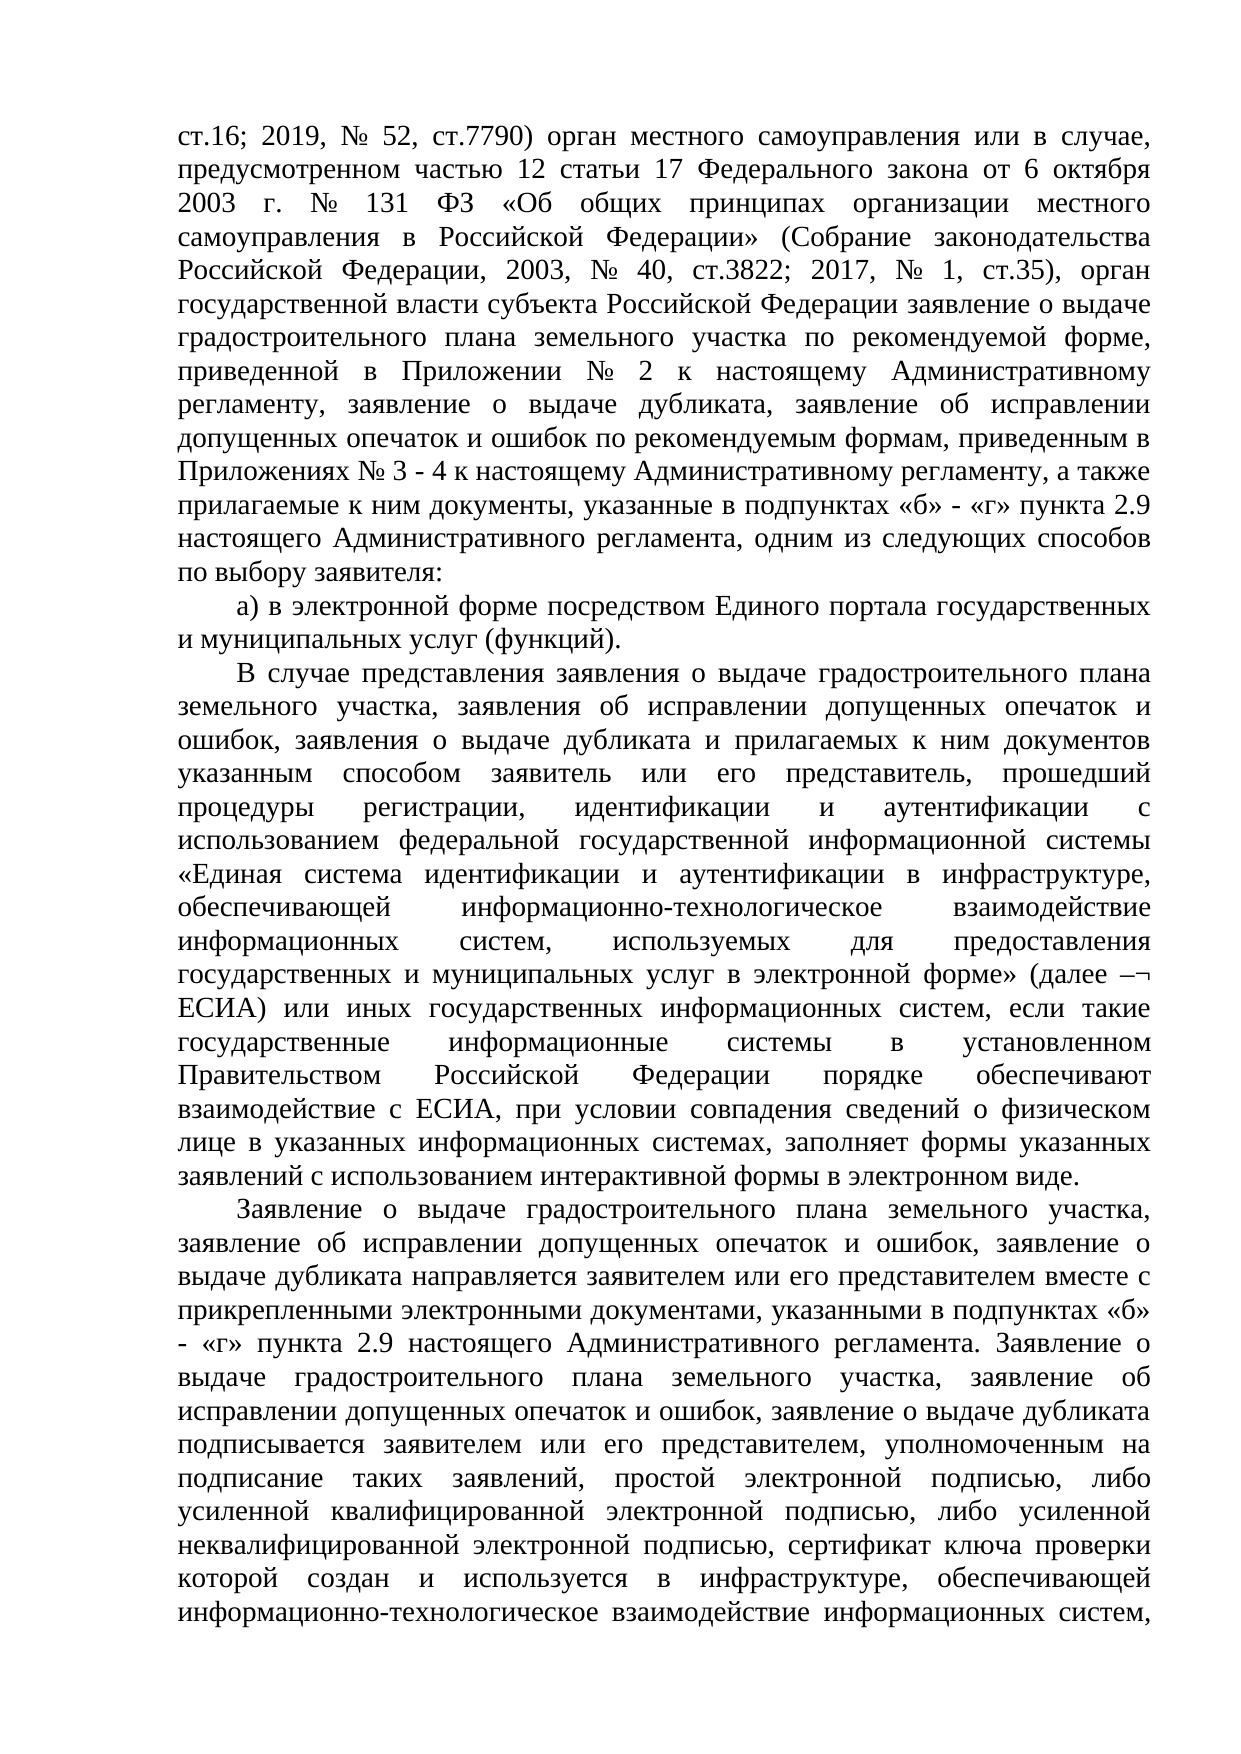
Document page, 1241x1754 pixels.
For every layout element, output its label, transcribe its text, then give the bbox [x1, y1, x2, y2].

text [177, 1191, 1152, 1627]
text а) в электронной форме посредством Единого портала государственных и муниципальных услуг (функций). [177, 588, 1152, 655]
text В случае представления заявления о выдаче градостроительного плана земельного участка, заявления об исправлении допущенных опечаток и ошибок, заявления о выдаче дубликата и прилагаемых к ним документов указанным способом заявитель или его представитель, прошедший процедуры регистрации, идентификации и аутентификации с использованием федеральной государственной информационной системы «Единая система идентификации и аутентификации в инфраструктуре, обеспечивающей информационно-технологическое взаимодействие информационных систем, используемых для предоставления государственных и муниципальных услуг в электронной форме» (далее –¬ ЕСИА) или иных государственных информационных систем, если такие государственные информационные системы в установленном Правительством Российской Федерации порядке обеспечивают взаимодействие с ЕСИА, при условии совпадения сведений о физическом лице в указанных информационных системах, заполняет формы указанных заявлений с использованием интерактивной формы в электронном виде. [177, 655, 1152, 1191]
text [177, 118, 1152, 588]
